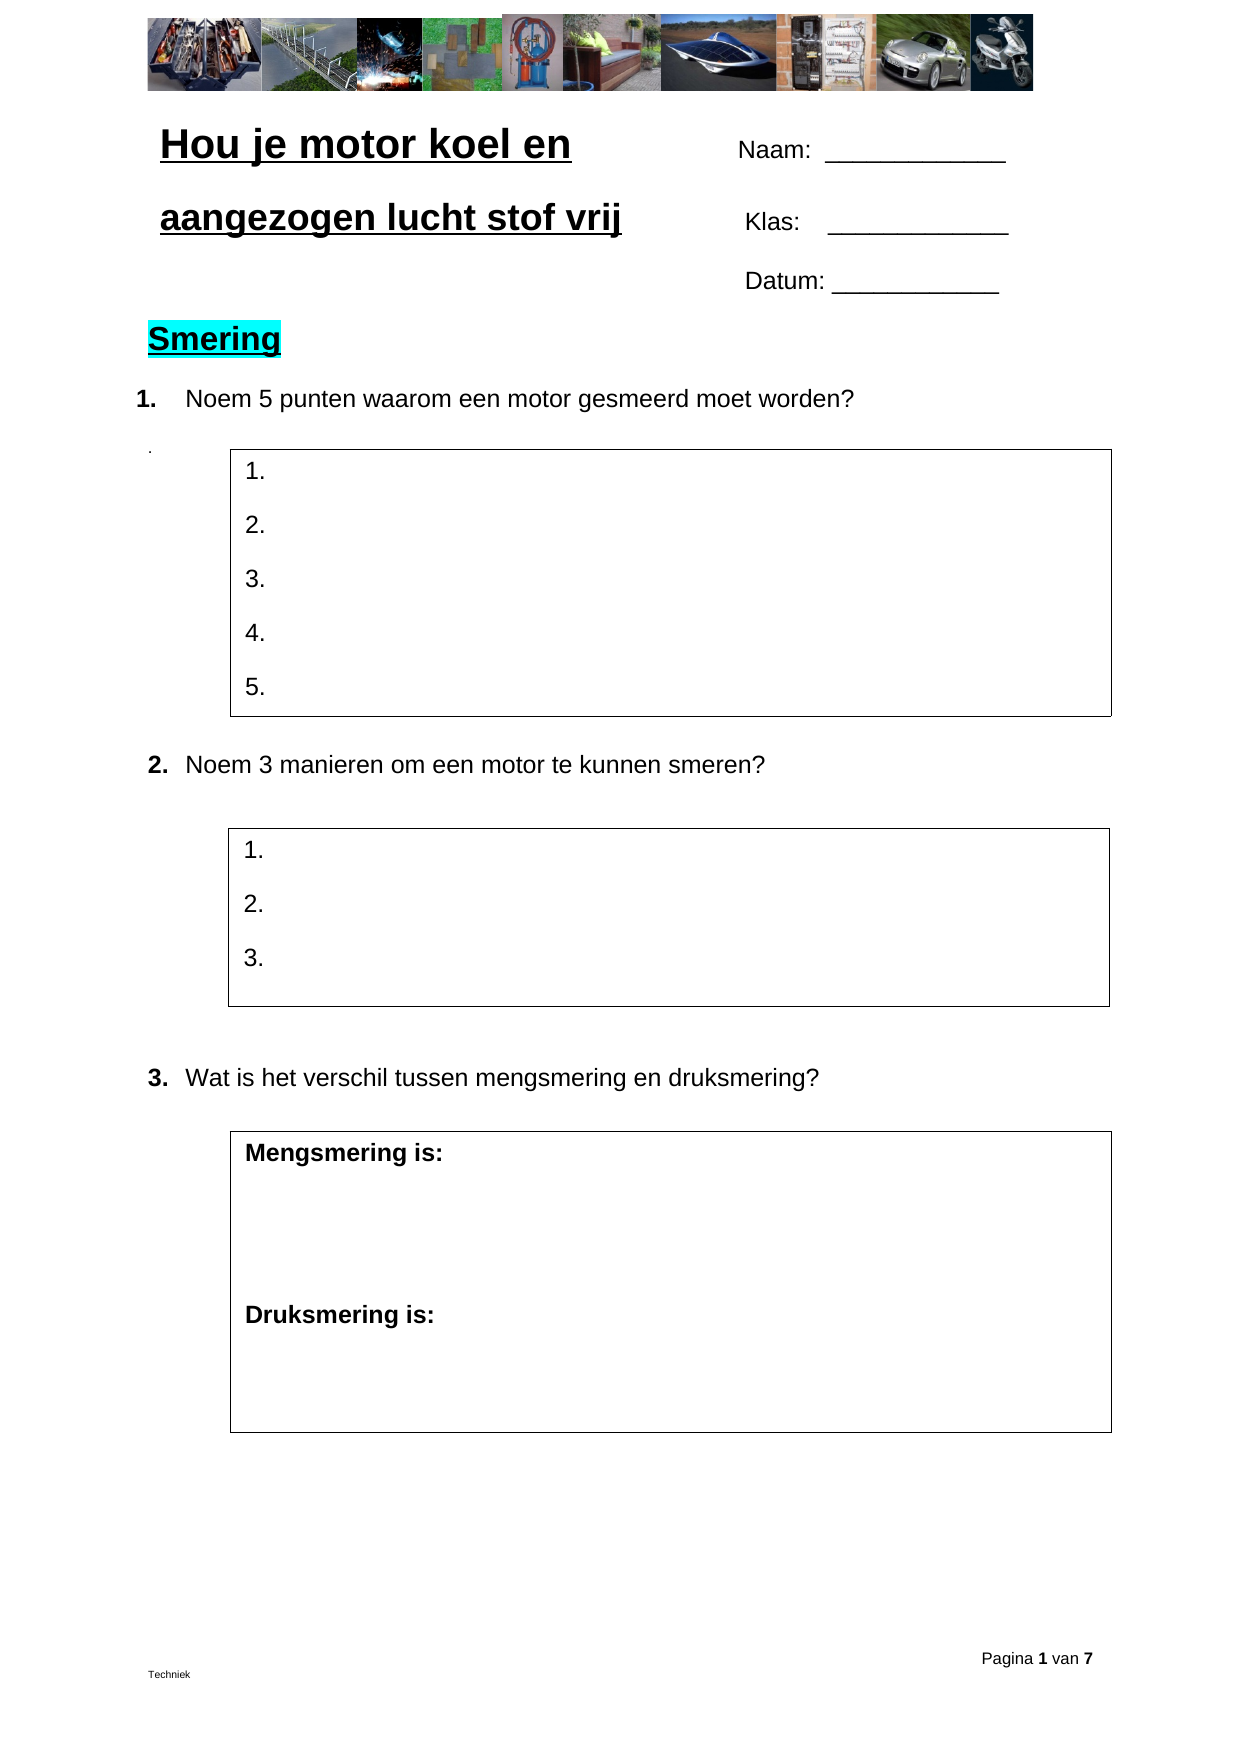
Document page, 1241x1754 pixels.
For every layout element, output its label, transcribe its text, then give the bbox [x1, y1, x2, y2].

text . [148, 438, 1095, 457]
text Smering [148, 319, 1095, 358]
list Wat is het verschil tussen mengsmering en druksmering? [148, 1062, 1093, 1091]
list Noem 3 manieren om een motor te kunnen smeren? [148, 750, 1093, 779]
text aangezogen lucht stof vrij Klas: _____________ [159, 195, 1095, 238]
text Hou je motor koel en Naam: _____________ [159, 119, 1095, 167]
list Noem 5 punten waarom een motor gesmeerd moet worden? [136, 384, 1095, 413]
text Datum: ____________ [159, 266, 1095, 294]
picture [147, 14, 1034, 91]
